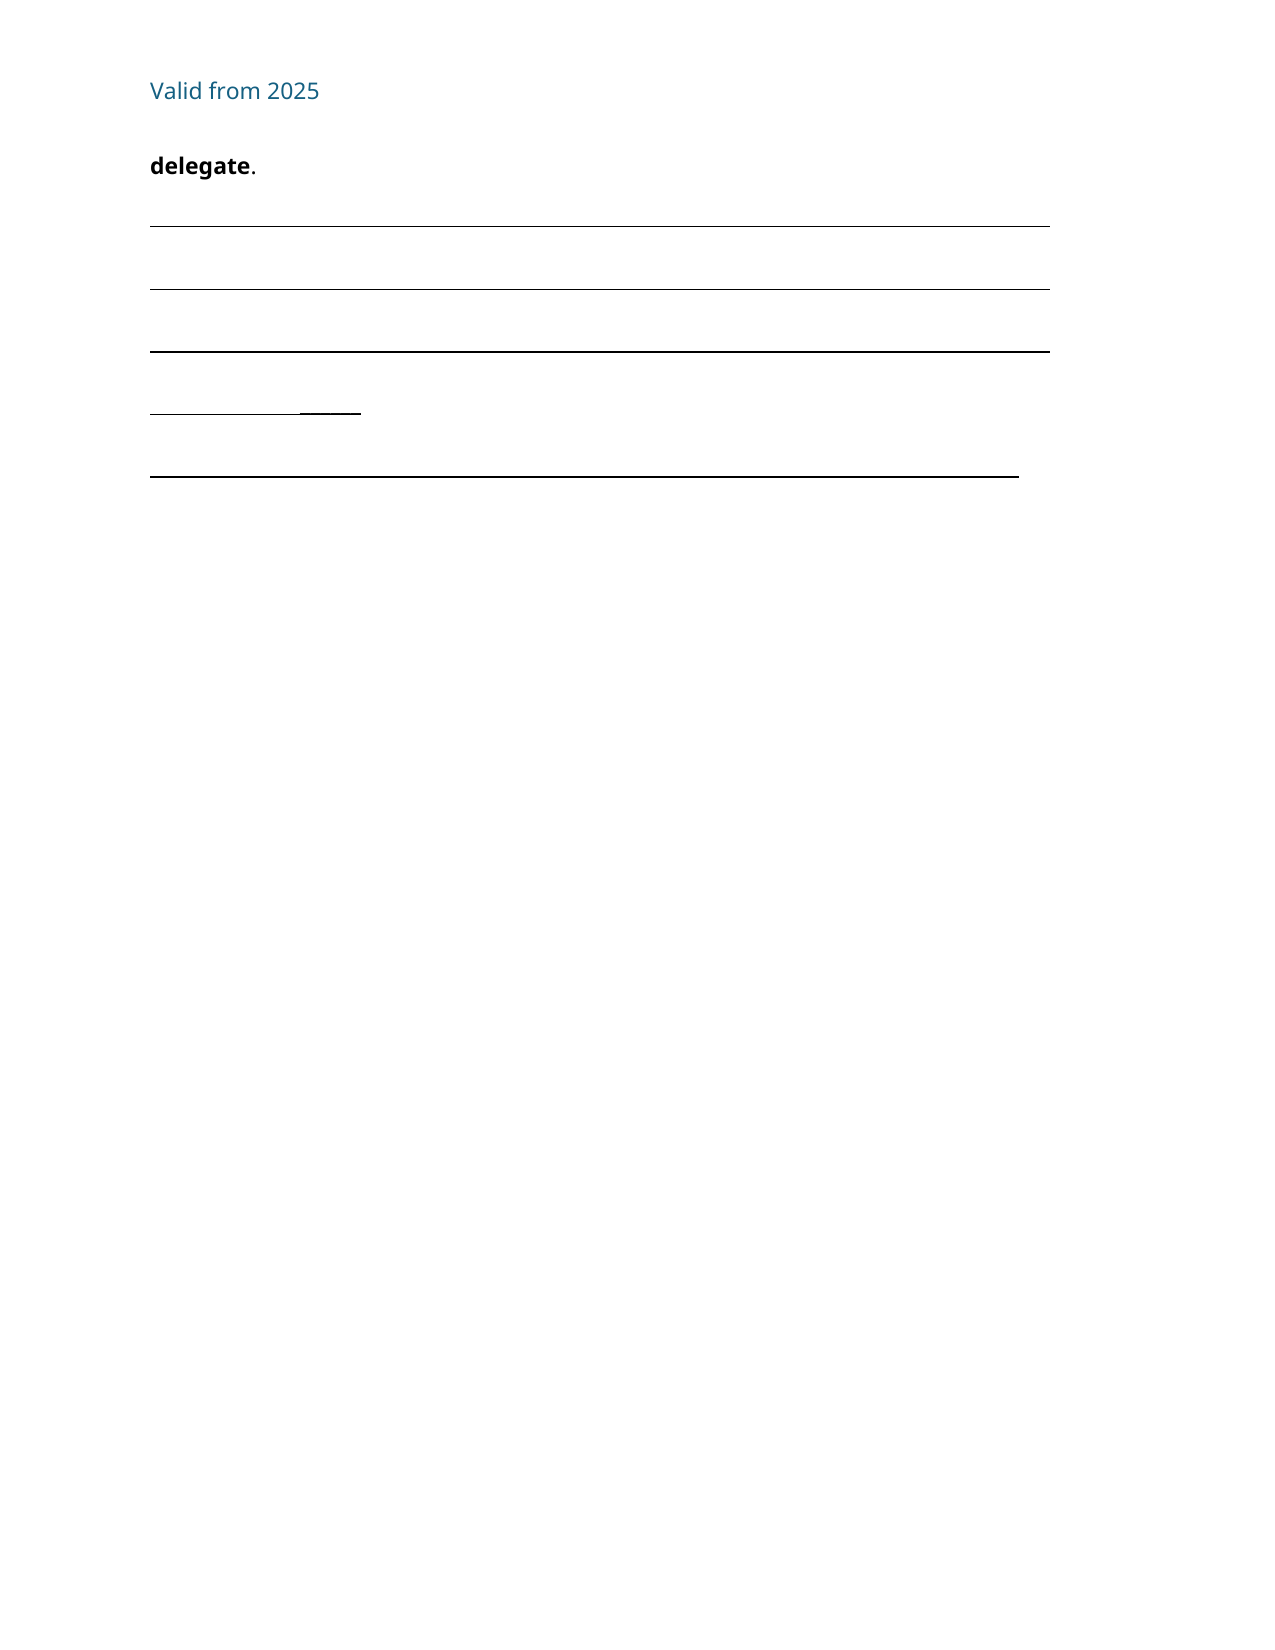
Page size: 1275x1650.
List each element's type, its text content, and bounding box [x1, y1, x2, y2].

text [150, 150, 1125, 181]
text ______ ______________________________________________________________________________ [150, 197, 1125, 481]
